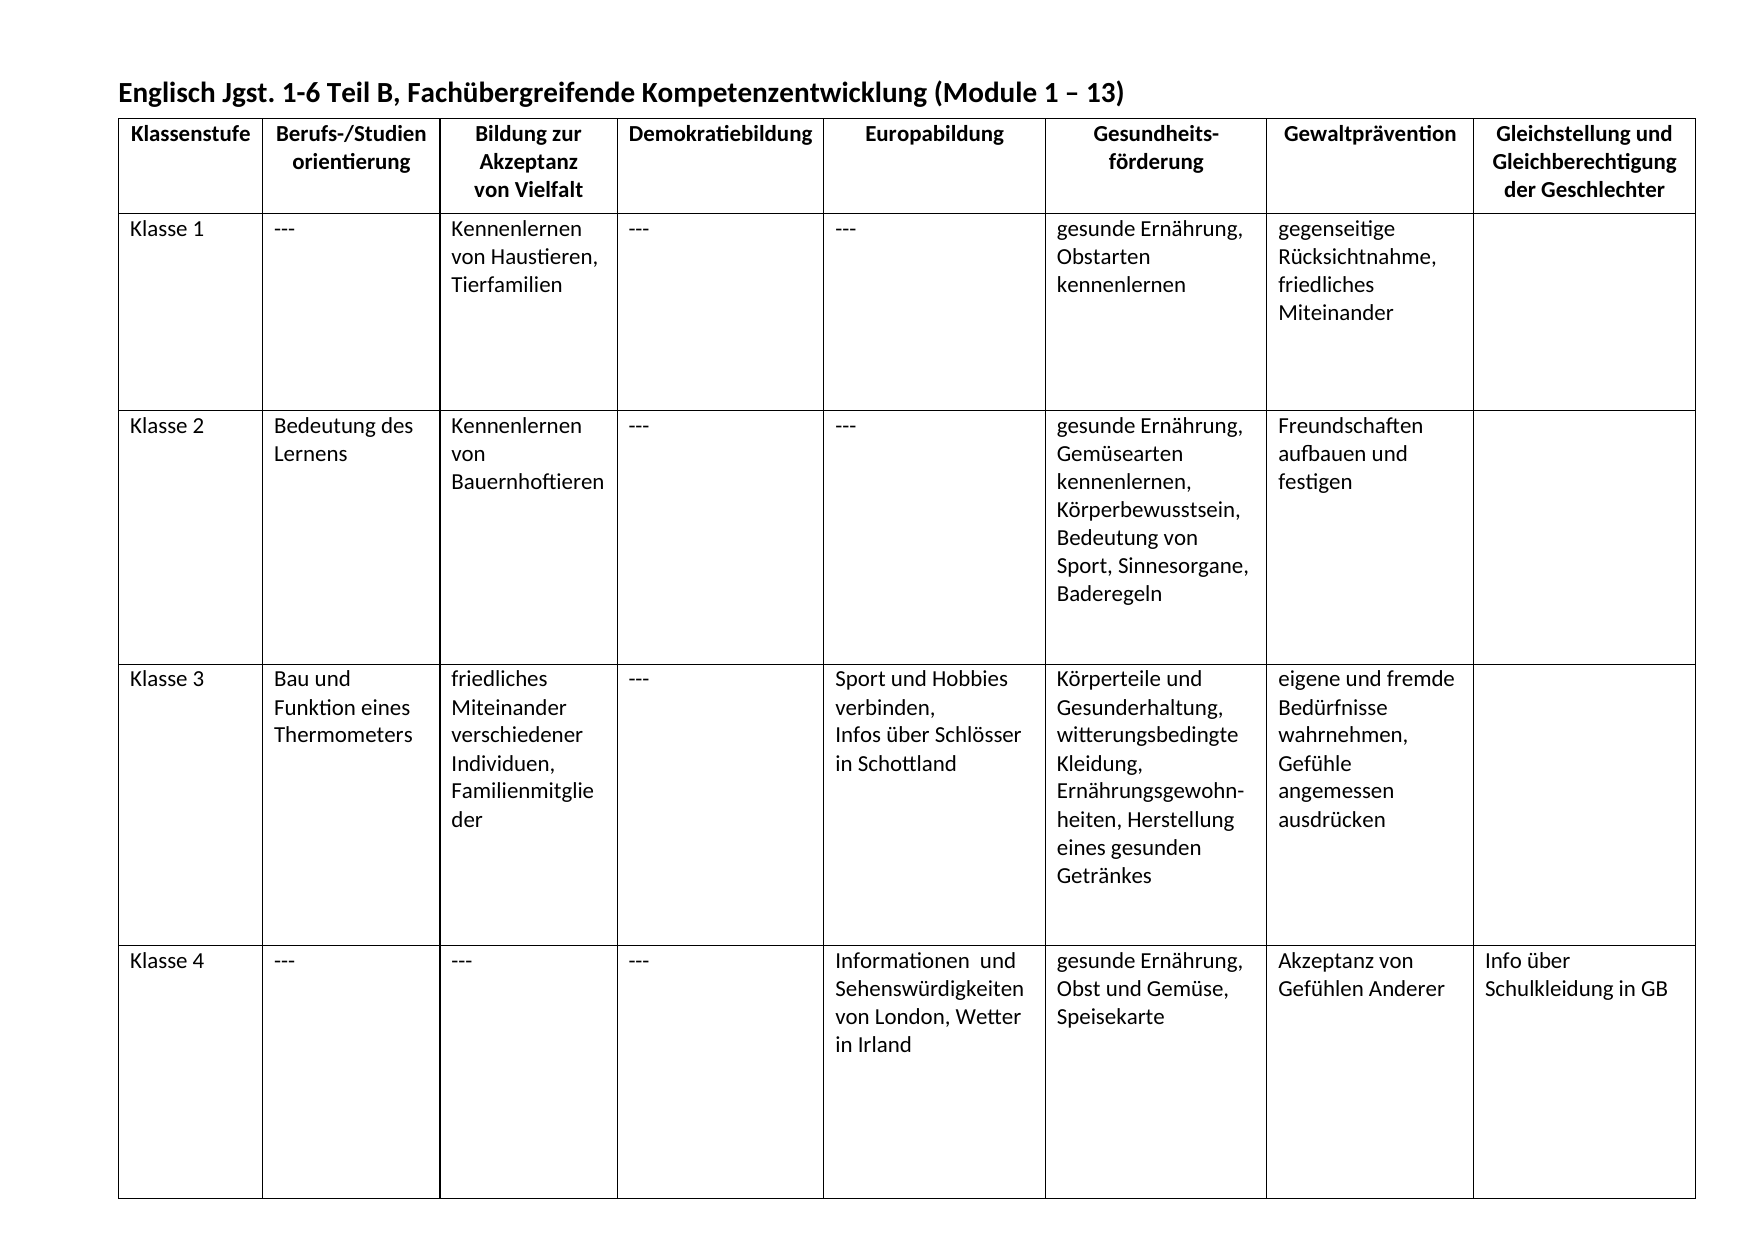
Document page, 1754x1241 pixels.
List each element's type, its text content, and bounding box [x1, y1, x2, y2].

table_cell Bau und Funktion eines Thermometers [263, 665, 439, 945]
table_cell --- [441, 946, 617, 1198]
table_cell Klasse 2 [119, 411, 262, 663]
table_cell --- [618, 411, 823, 663]
table_header Gleichstellung und Gleichberechtigung der Geschlechter [1474, 119, 1695, 213]
table_header Europabildung [824, 119, 1045, 213]
table_cell --- [824, 411, 1045, 663]
table_cell --- [263, 214, 439, 410]
table_cell Freundschaften aufbauen und festigen [1267, 411, 1473, 663]
table_cell eigene und fremde Bedürfnisse wahrnehmen, Gefühle angemessen ausdrücken [1267, 665, 1473, 945]
table_cell --- [618, 946, 823, 1198]
table_cell --- [618, 665, 823, 945]
table_header Berufs-/Studien orientierung [263, 119, 439, 213]
table_cell [1474, 411, 1695, 663]
table_cell Klasse 3 [119, 665, 262, 945]
table_cell Körperteile und Gesunderhaltung, witterungsbedingte Kleidung, Ernährungsgewohn- heiten, Herstellung eines gesunden Getränkes [1046, 665, 1266, 945]
table_cell Info über Schulkleidung in GB [1474, 946, 1695, 1198]
table_cell Sport und Hobbies verbinden, Infos über Schlösser in Schottland [824, 665, 1045, 945]
table_cell Akzeptanz von Gefühlen Anderer [1267, 946, 1473, 1198]
table_cell gesunde Ernährung, Obstarten kennenlernen [1046, 214, 1266, 410]
table_cell gesunde Ernährung, Obst und Gemüse, Speisekarte [1046, 946, 1266, 1198]
table_cell --- [263, 946, 439, 1198]
table_cell [1474, 214, 1695, 410]
table_header Gewaltprävention [1267, 119, 1473, 213]
table_cell Bedeutung des Lernens [263, 411, 439, 663]
table_header Demokratiebildung [618, 119, 823, 213]
table_cell friedliches Miteinander verschiedener Individuen, Familienmitglieder [441, 665, 617, 945]
table_cell gesunde Ernährung, Gemüsearten kennenlernen, Körperbewusstsein, Bedeutung von Sport, Sinnesorgane, Baderegeln [1046, 411, 1266, 663]
table_cell Klasse 1 [119, 214, 262, 410]
table_cell Kennenlernen von Haustieren, Tierfamilien [441, 214, 617, 410]
table_header Gesundheits- förderung [1046, 119, 1266, 213]
table_header Klassenstufe [119, 119, 262, 213]
table_cell gegenseitige Rücksichtnahme, friedliches Miteinander [1267, 214, 1473, 410]
table_cell --- [824, 214, 1045, 410]
table_header Bildung zur Akzeptanz von Vielfalt [441, 119, 617, 213]
table_cell Kennenlernen von Bauernhoftieren [441, 411, 617, 663]
table_cell Informationen und Sehenswürdigkeiten von London, Wetter in Irland [824, 946, 1045, 1198]
table_cell --- [618, 214, 823, 410]
table_cell [1474, 665, 1695, 945]
table_cell Klasse 4 [119, 946, 262, 1198]
